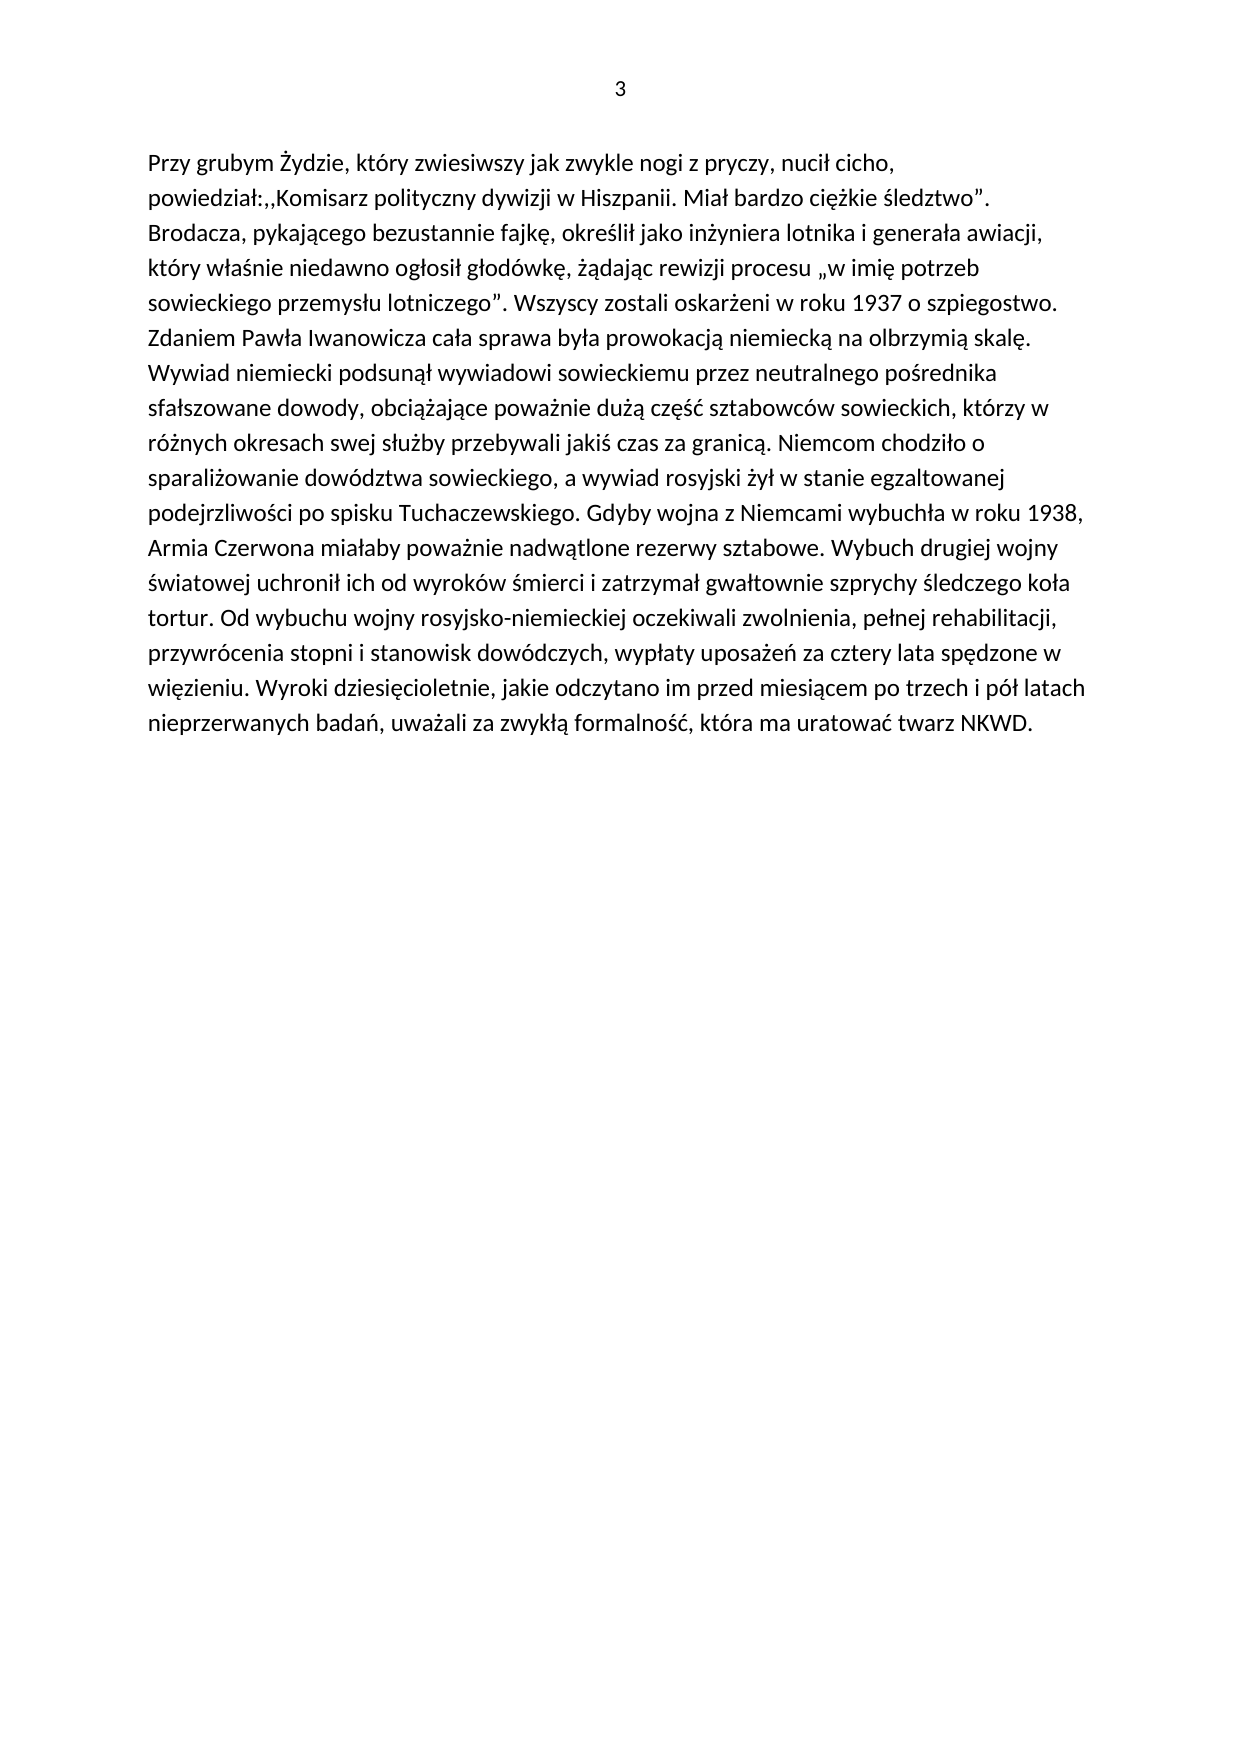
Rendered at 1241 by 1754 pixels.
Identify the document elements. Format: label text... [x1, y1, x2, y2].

text Przy grubym Żydzie, który zwiesiwszy jak zwykle nogi z pryczy, nucił cicho, powiedział:,,Komisarz polityczny dywizji w Hiszpanii. Miał bardzo ciężkie śledztwo”. Brodacza, pykającego bezustannie fajkę, określił jako inżyniera lotnika i generała awiacji, który właśnie niedawno ogłosił głodówkę, żądając rewizji procesu „w imię potrzeb sowieckiego przemysłu lotniczego”. Wszyscy zostali oskarżeni w roku 1937 o szpiegostwo. Zdaniem Pawła Iwanowicza cała sprawa była prowokacją niemiecką na olbrzymią skalę. Wywiad niemiecki podsunął wywiadowi sowieckiemu przez neutralnego pośrednika sfałszowane dowody, obciążające poważnie dużą część sztabowców sowieckich, którzy w różnych okresach swej służby przebywali jakiś czas za granicą. Niemcom chodziło o sparaliżowanie dowództwa sowieckiego, a wywiad rosyjski żył w stanie egzaltowanej podejrzliwości po spisku Tuchaczewskiego. Gdyby wojna z Niemcami wybuchła w roku 1938, Armia Czerwona miałaby poważnie nadwątlone rezerwy sztabowe. Wybuch drugiej wojny światowej uchronił ich od wyroków śmierci i zatrzymał gwałtownie szprychy śledczego koła tortur. Od wybuchu wojny rosyjsko-niemieckiej oczekiwali zwolnienia, pełnej rehabilitacji, przywrócenia stopni i stanowisk dowódczych, wypłaty uposażeń za cztery lata spędzone w więzieniu. Wyroki dziesięcioletnie, jakie odczytano im przed miesiącem po trzech i pół latach nieprzerwanych badań, uważali za zwykłą formalność, która ma uratować twarz NKWD. [148, 148, 1093, 738]
